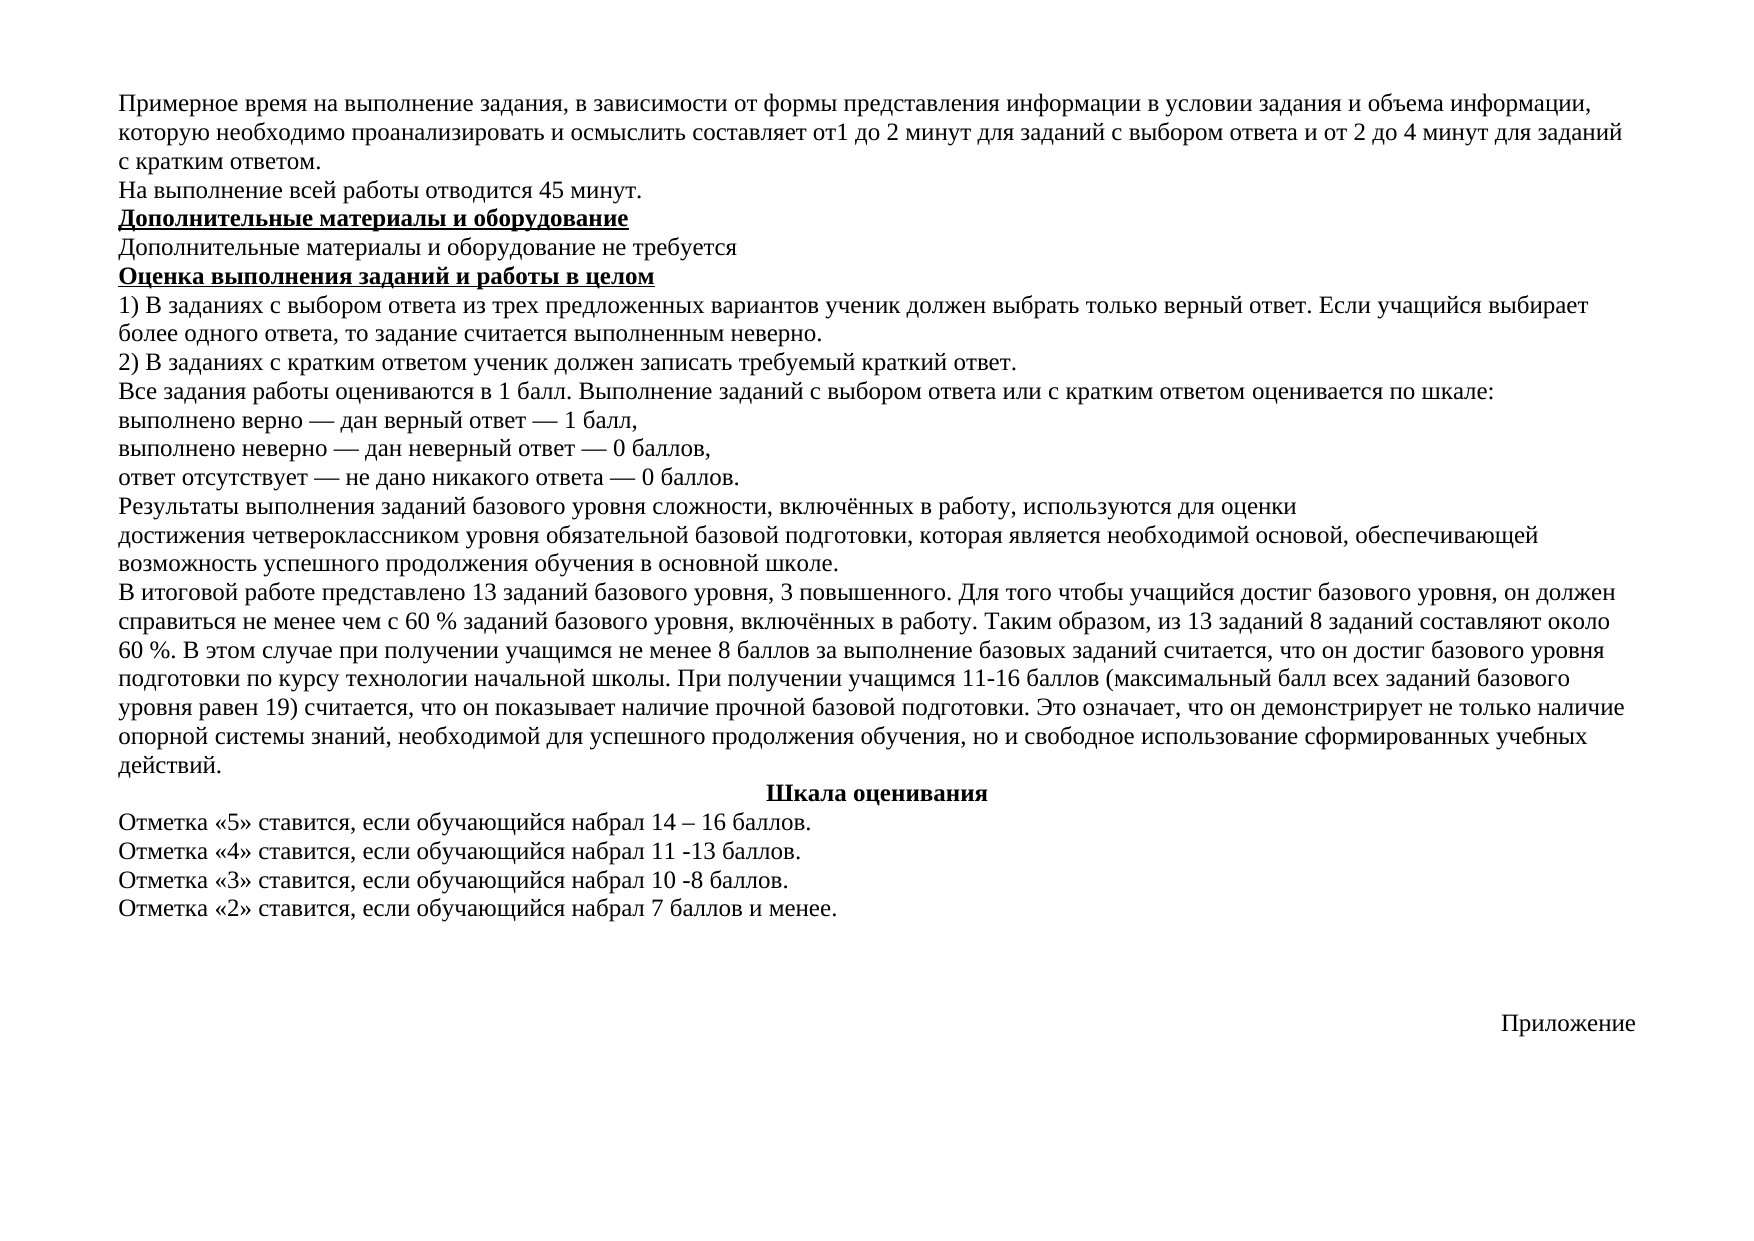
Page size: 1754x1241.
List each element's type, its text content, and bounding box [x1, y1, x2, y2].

text Шкала оценивания [118, 778, 1636, 807]
text выполнено неверно — дан неверный ответ — 0 баллов, [118, 433, 1636, 462]
text Оценка выполнения заданий и работы в целом [118, 261, 1636, 290]
text Отметка «2» ставится, если обучающийся набрал 7 баллов и менее. [118, 893, 1636, 922]
text Приложение [118, 1008, 1636, 1037]
text Отметка «5» ставится, если обучающийся набрал 14 – 16 баллов. [118, 807, 1636, 836]
text В итоговой работе представлено 13 заданий базового уровня, 3 повышенного. Для того чтобы учащийся достиг базового уровня, он должен справиться не менее чем с 60 % заданий базового уровня, включённых в работу. Таким образом, из 13 заданий 8 заданий составляют около 60 %. В этом случае при получении учащимся не менее 8 баллов за выполнение базовых заданий считается, что он достиг базового уровня подготовки по курсу технологии начальной школы. При получении учащимся 11-16 баллов (максимальный балл всех заданий базового уровня равен 19) считается, что он показывает наличие прочной базовой подготовки. Это означает, что он демонстрирует не только наличие опорной системы знаний, необходимой для успешного продолжения обучения, но и свободное использование сформированных учебных действий. [118, 577, 1636, 778]
text Отметка «4» ставится, если обучающийся набрал 11 -13 баллов. [118, 836, 1636, 865]
text 1) В заданиях с выбором ответа из трех предложенных вариантов ученик должен выбрать только верный ответ. Если учащийся выбирает более одного ответа, то задание считается выполненным неверно. [118, 290, 1636, 347]
text Все задания работы оцениваются в 1 балл. Выполнение заданий с выбором ответа или с кратким ответом оценивается по шкале: [118, 376, 1636, 405]
text ответ отсутствует — не дано никакого ответа — 0 баллов. [118, 462, 1636, 491]
text Дополнительные материалы и оборудование не требуется [118, 232, 1636, 261]
text 2) В заданиях с кратким ответом ученик должен записать требуемый краткий ответ. [118, 347, 1636, 376]
text Результаты выполнения заданий базового уровня сложности, включённых в работу, используются для оценки достижения четвероклассником уровня обязательной базовой подготовки, которая является необходимой основой, обеспечивающей возможность успешного продолжения обучения в основной школе. [118, 491, 1636, 577]
text На выполнение всей работы отводится 45 минут. [118, 175, 1636, 203]
text Дополнительные материалы и оборудование [118, 203, 1636, 232]
text Отметка «3» ставится, если обучающийся набрал 10 -8 баллов. [118, 865, 1636, 893]
text выполнено верно — дан верный ответ — 1 балл, [118, 405, 1636, 433]
text Примерное время на выполнение задания, в зависимости от формы представления информации в условии задания и объема информации, которую необходимо проанализировать и осмыслить составляет от1 до 2 минут для заданий с выбором ответа и от 2 до 4 минут для заданий с кратким ответом. [118, 88, 1636, 175]
